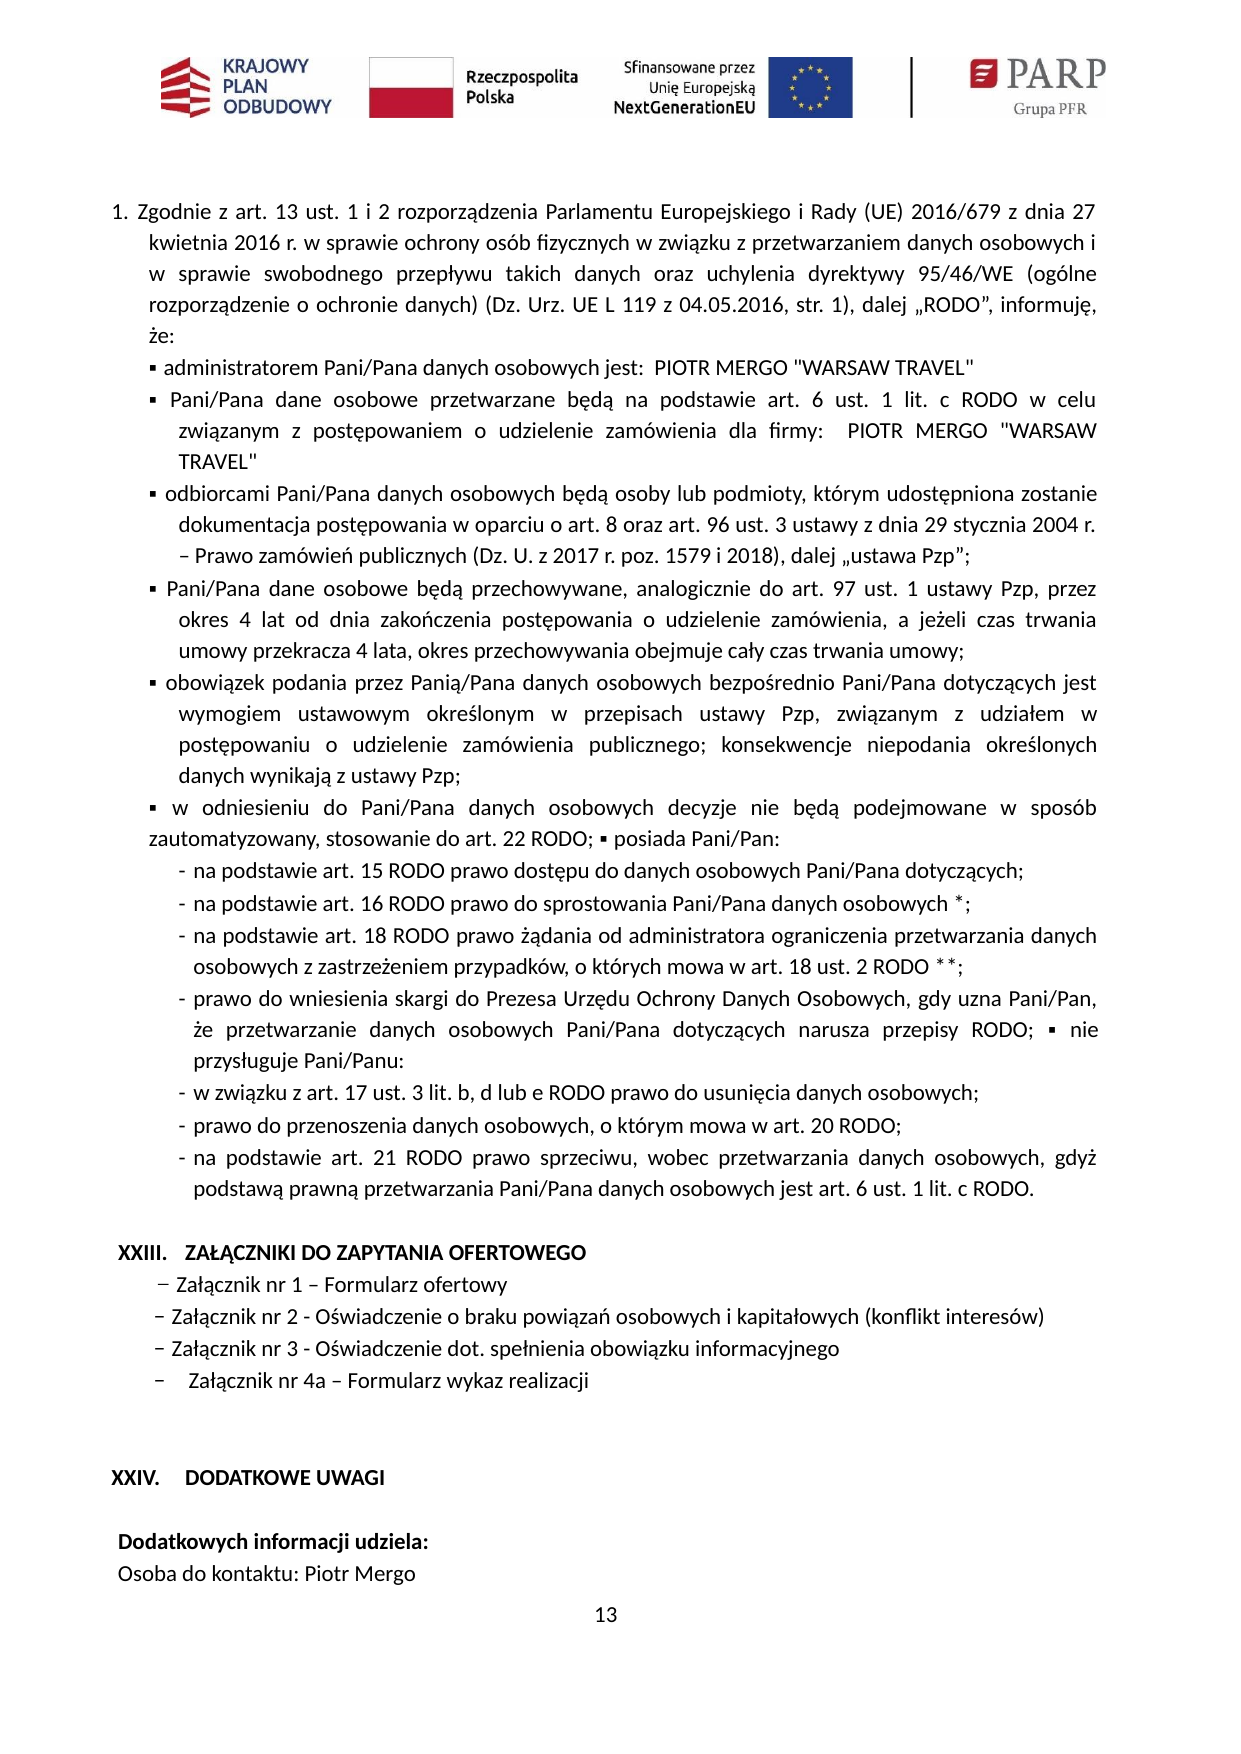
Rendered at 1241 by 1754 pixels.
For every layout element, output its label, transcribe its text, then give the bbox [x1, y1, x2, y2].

picture [161, 57, 1106, 118]
list prawo do wniesienia skargi do Prezesa Urzędu Ochrony Danych Osobowych, gdy uzna Pani/Pan, że przetwarzanie danych osobowych Pani/Pana dotyczących narusza przepisy RODO; ▪ nie przysługuje Pani/Panu: [178, 984, 1098, 1074]
text ▪ obowiązek podania przez Panią/Pana danych osobowych bezpośrednio Pani/Pana dotyczących jest wymogiem ustawowym określonym w przepisach ustawy Pzp, związanym z udziałem w postępowaniu o udzielenie zamówienia publicznego; konsekwencje niepodania określonych danych wynikają z ustawy Pzp; [149, 668, 1098, 789]
text ▪ Pani/Pana dane osobowe przetwarzane będą na podstawie art. 6 ust. 1 lit. c RODO w celu związanym z postępowaniem o udzielenie zamówienia dla firmy: PIOTR MERGO "WARSAW TRAVEL" [149, 385, 1098, 475]
text 1. Zgodnie z art. 13 ust. 1 i 2 rozporządzenia Parlamentu Europejskiego i Rady (UE) 2016/679 z dnia 27 kwietnia 2016 r. w sprawie ochrony osób fizycznych w związku z przetwarzaniem danych osobowych i w sprawie swobodnego przepływu takich danych oraz uchylenia dyrektywy 95/46/WE (ogólne rozporządzenie o ochronie danych) (Dz. Urz. UE L 119 z 04.05.2016, str. 1), dalej „RODO”, informuję, że: [111, 197, 1098, 349]
text ▪ Pani/Pana dane osobowe będą przechowywane, analogicznie do art. 97 ust. 1 ustawy Pzp, przez okres 4 lat od dnia zakończenia postępowania o udzielenie zamówienia, a jeżeli czas trwania umowy przekracza 4 lata, okres przechowywania obejmuje cały czas trwania umowy; [149, 574, 1098, 664]
list prawo do przenoszenia danych osobowych, o którym mowa w art. 20 RODO; [178, 1111, 1098, 1139]
list na podstawie art. 16 RODO prawo do sprostowania Pani/Pana danych osobowych *; [178, 889, 1098, 917]
text Dodatkowych informacji udziela: [118, 1527, 1102, 1556]
text − Załącznik nr 4a – Formularz wykaz realizacji [111, 1367, 1102, 1395]
list na podstawie art. 21 RODO prawo sprzeciwu, wobec przetwarzania danych osobowych, gdyż podstawą prawną przetwarzania Pani/Pana danych osobowych jest art. 6 ust. 1 lit. c RODO. [178, 1143, 1098, 1202]
list na podstawie art. 15 RODO prawo dostępu do danych osobowych Pani/Pana dotyczących; [178, 857, 1098, 885]
subtitle ZAŁĄCZNIKI DO ZAPYTANIA OFERTOWEGO [118, 1238, 1102, 1266]
list na podstawie art. 18 RODO prawo żądania od administratora ograniczenia przetwarzania danych osobowych z zastrzeżeniem przypadków, o których mowa w art. 18 ust. 2 RODO **; [178, 921, 1098, 980]
subtitle DODATKOWE UWAGI [111, 1463, 1102, 1491]
text − Załącznik nr 3 - Oświadczenie dot. spełnienia obowiązku informacyjnego [111, 1334, 1102, 1362]
text − Załącznik nr 1 – Formularz ofertowy [157, 1270, 1098, 1298]
text ▪ w odniesieniu do Pani/Pana danych osobowych decyzje nie będą podejmowane w sposób zautomatyzowany, stosowanie do art. 22 RODO; ▪ posiada Pani/Pan: [149, 793, 1098, 852]
text − Załącznik nr 2 - Oświadczenie o braku powiązań osobowych i kapitałowych (konflikt interesów) [111, 1302, 1102, 1330]
list w związku z art. 17 ust. 3 lit. b, d lub e RODO prawo do usunięcia danych osobowych; [178, 1078, 1098, 1107]
text ▪ odbiorcami Pani/Pana danych osobowych będą osoby lub podmioty, którym udostępniona zostanie dokumentacja postępowania w oparciu o art. 8 oraz art. 96 ust. 3 ustawy z dnia 29 stycznia 2004 r. – Prawo zamówień publicznych (Dz. U. z 2017 r. poz. 1579 i 2018), dalej „ustawa Pzp”; [149, 479, 1098, 570]
text ▪ administratorem Pani/Pana danych osobowych jest: PIOTR MERGO "WARSAW TRAVEL" [149, 353, 1098, 381]
text Osoba do kontaktu: Piotr Mergo [118, 1559, 1098, 1588]
